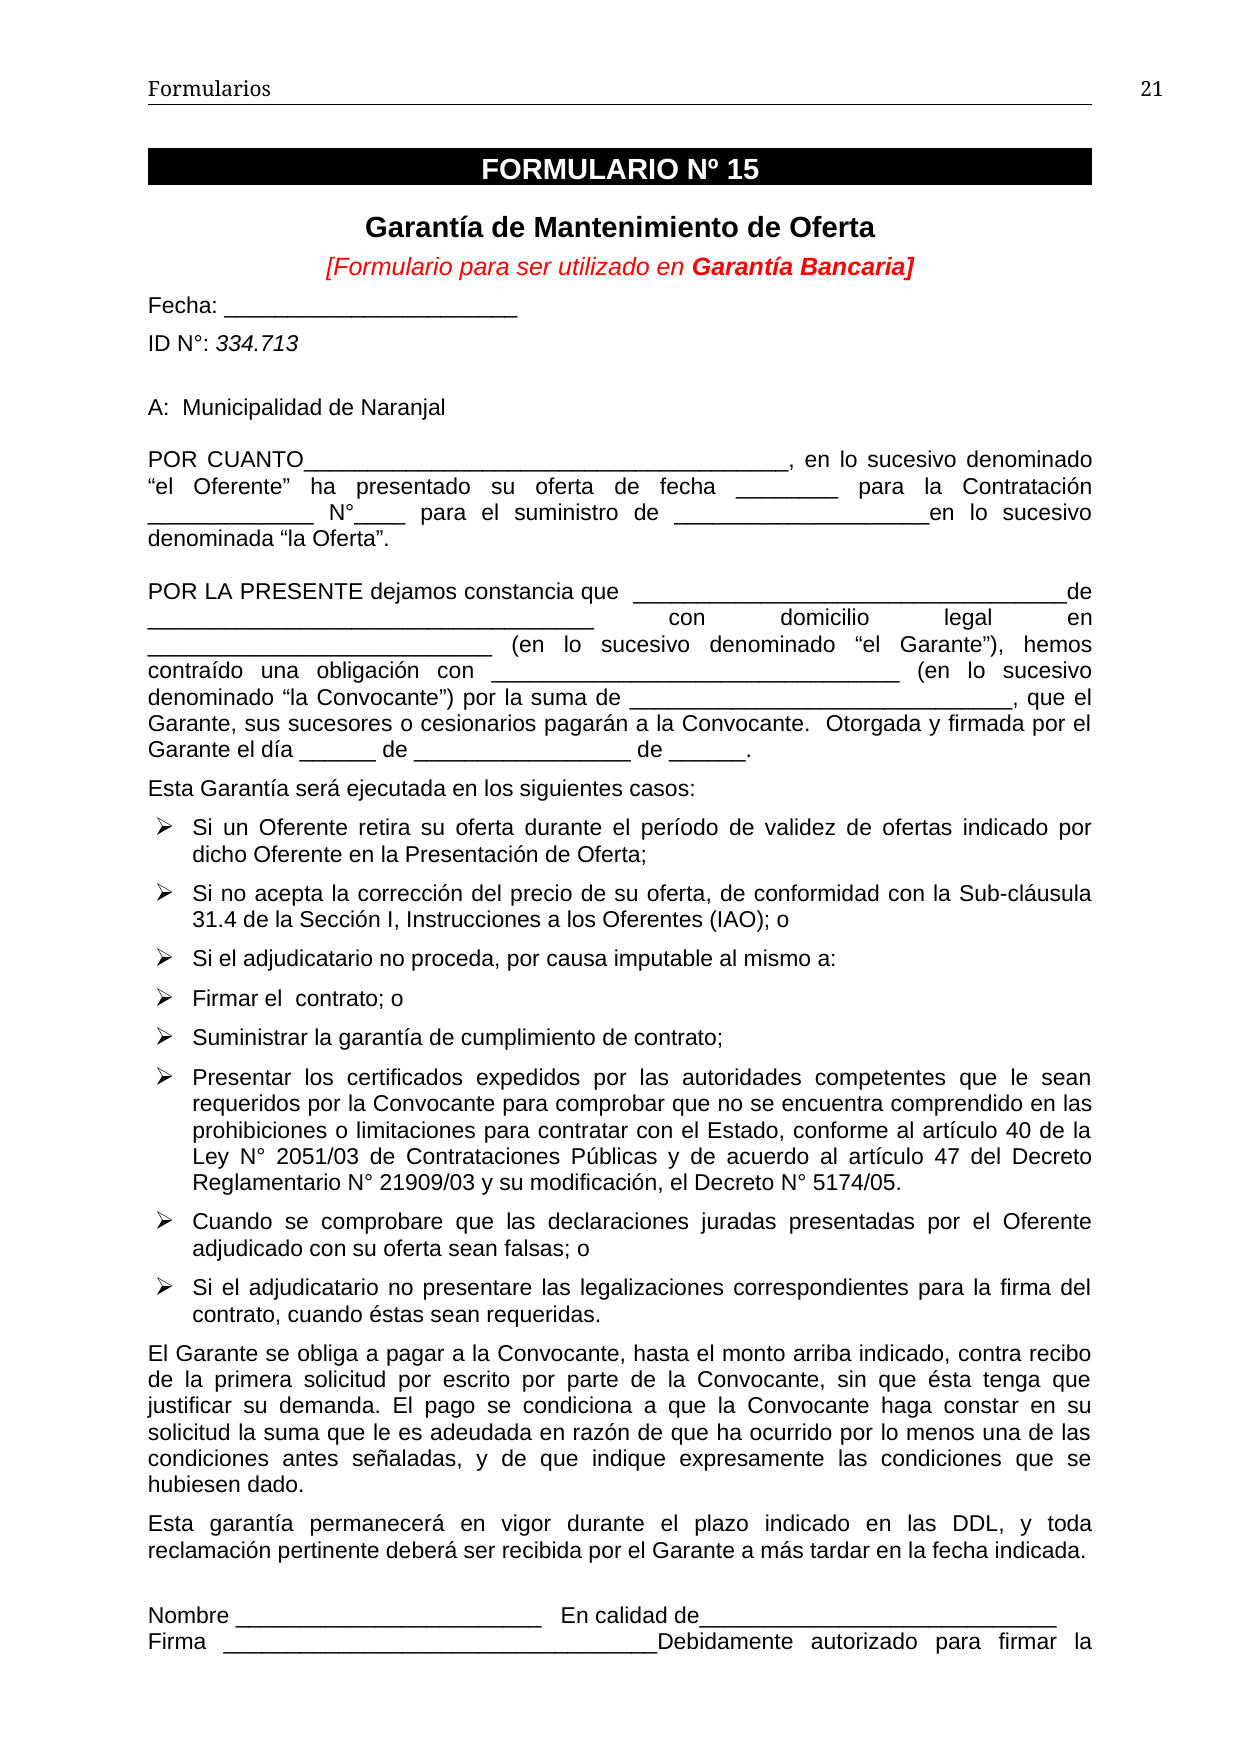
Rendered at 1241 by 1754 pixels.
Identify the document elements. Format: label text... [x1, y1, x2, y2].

text El Garante se obliga a pagar a la Convocante, hasta el monto arriba indicado, contra recibo de la primera solicitud por escrito por parte de la Convocante, sin que ésta tenga que justificar su demanda. El pago se condiciona a que la Convocante haga constar en su solicitud la suma que le es adeudada en razón de que ha ocurrido por lo menos una de las condiciones antes señaladas, y de que indique expresamente las condiciones que se hubiesen dado. [148, 1340, 1092, 1498]
text ID N°: 334.713 [148, 318, 1092, 356]
text Esta garantía permanecerá en vigor durante el plazo indicado en las DDL, y toda reclamación pertinente deberá ser recibida por el Garante a más tardar en la fecha indicada. [148, 1510, 1092, 1563]
text [Formulario para ser utilizado en Garantía Bancaria] [148, 243, 1092, 281]
text POR CUANTO______________________________________, en lo sucesivo denominado “el Oferente” ha presentado su oferta de fecha ________ para la Contratación _____________ N°____ para el suministro de ____________________en lo sucesivo denominada “la Oferta”. [148, 446, 1092, 552]
list Si el adjudicatario no presentare las legalizaciones correspondientes para la firma del contrato, cuando éstas sean requeridas. [154, 1274, 1092, 1327]
list Suministrar la garantía de cumplimiento de contrato; [154, 1024, 1092, 1051]
text POR LA PRESENTE dejamos constancia que __________________________________de ___________________________________ con domicilio legal en ___________________________ (en lo sucesivo denominado “el Garante”), hemos contraído una obligación con ________________________________ (en lo sucesivo denominado “la Convocante”) por la suma de ______________________________, que el Garante, sus sucesores o cesionarios pagarán a la Convocante. Otorgada y firmada por el Garante el día ______ de _________________ de ______. [148, 578, 1092, 762]
list Firmar el contrato; o [154, 985, 1092, 1012]
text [148, 1628, 1092, 1654]
subtitle Garantía de Mantenimiento de Oferta [148, 206, 1092, 243]
list Presentar los certificados expedidos por las autoridades competentes que le sean requeridos por la Convocante para comprobar que no se encuentra comprendido en las prohibiciones o limitaciones para contratar con el Estado, conforme al artículo 40 de la Ley N° 2051/03 de Contrataciones Públicas y de acuerdo al artículo 47 del Decreto Reglamentario N° 21909/03 y su modificación, el Decreto N° 5174/05. [154, 1063, 1092, 1196]
subtitle FORMULARIO Nº 15 [148, 148, 1092, 185]
list Si un Oferente retira su oferta durante el período de validez de ofertas indicado por dicho Oferente en la Presentación de Oferta; [154, 814, 1092, 867]
text Nombre ________________________ En calidad de____________________________ [148, 1602, 1092, 1628]
text A: Municipalidad de Naranjal [148, 393, 1092, 420]
text Fecha: _______________________ [148, 281, 1092, 318]
list Cuando se comprobare que las declaraciones juradas presentadas por el Oferente adjudicado con su oferta sean falsas; o [154, 1208, 1092, 1261]
text Esta Garantía será ejecutada en los siguientes casos: [148, 775, 1092, 801]
list Si el adjudicatario no proceda, por causa imputable al mismo a: [154, 945, 1092, 972]
list Si no acepta la corrección del precio de su oferta, de conformidad con la Sub-cláusula 31.4 de la Sección I, Instrucciones a los Oferentes (IAO); o [154, 879, 1092, 933]
